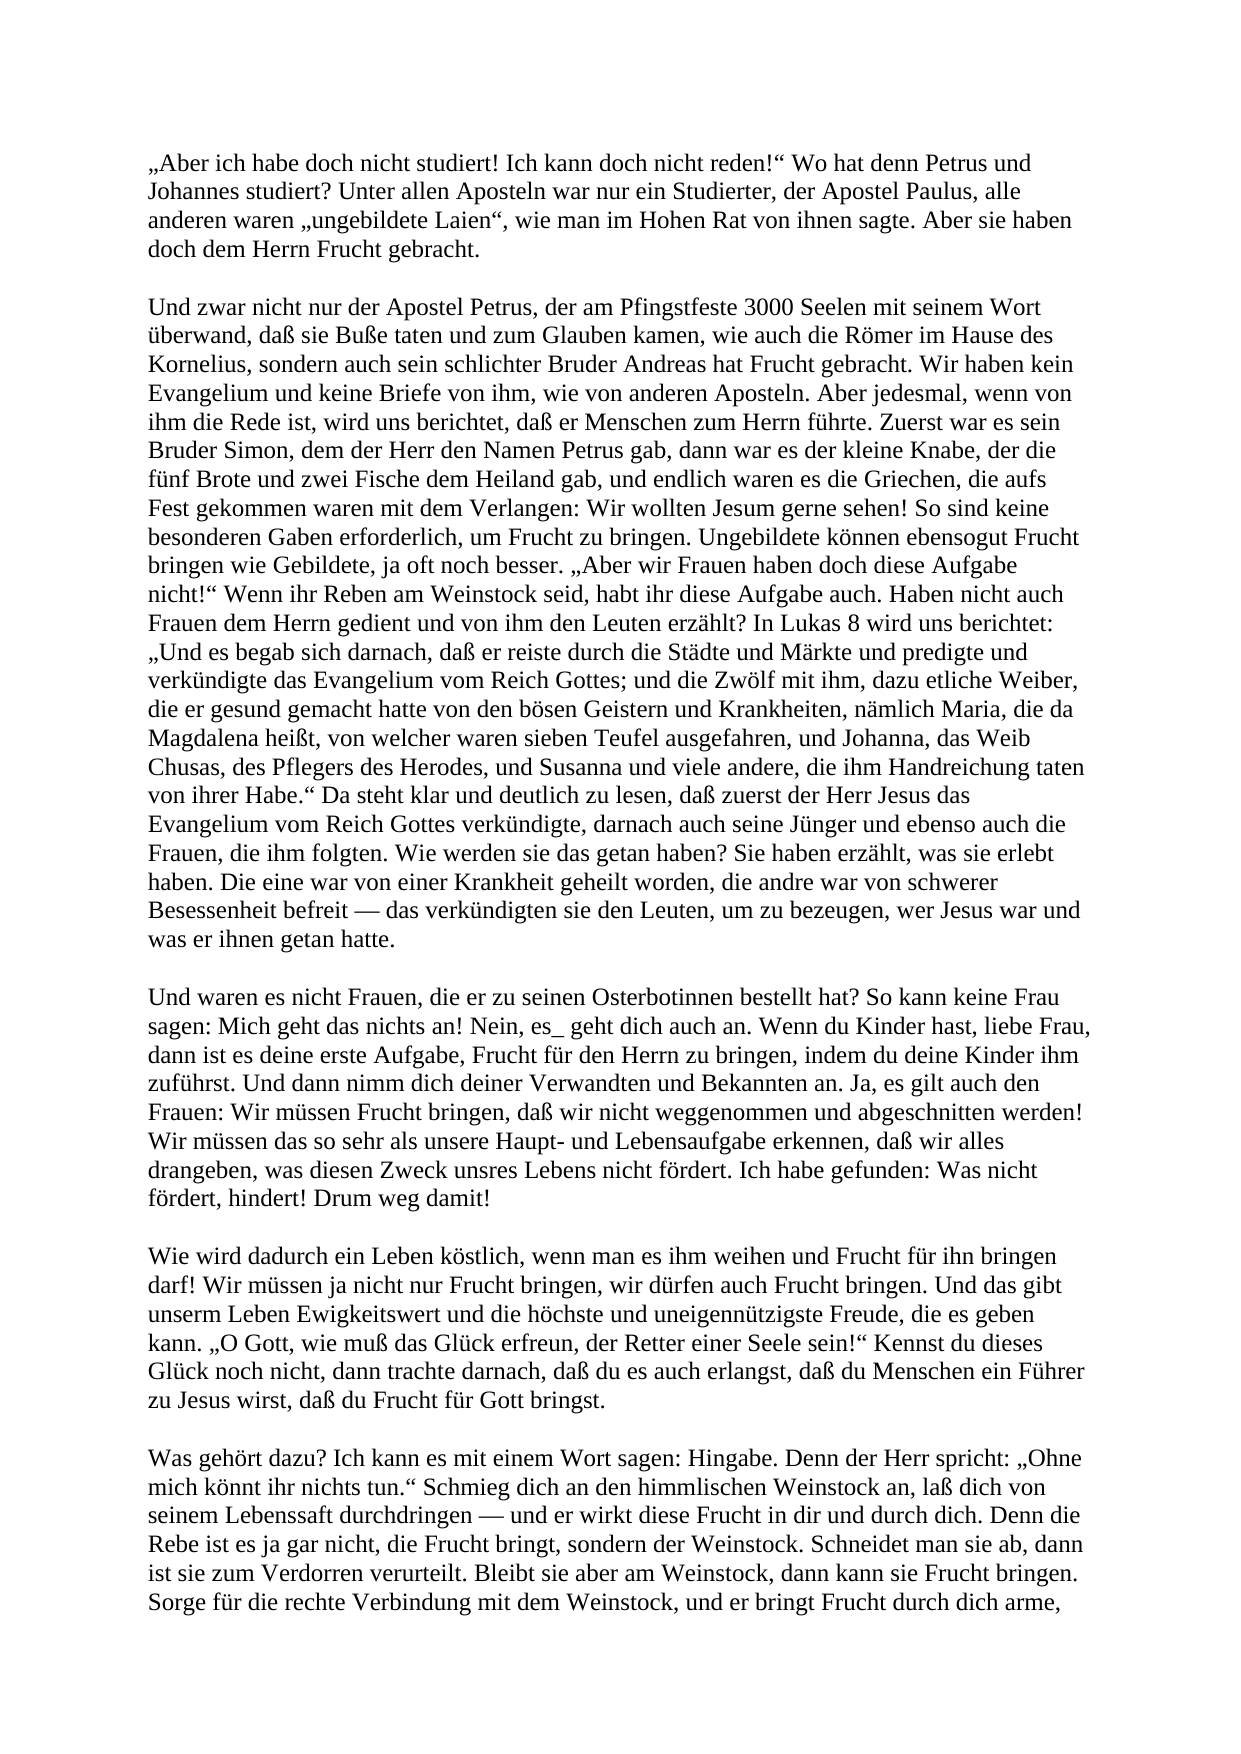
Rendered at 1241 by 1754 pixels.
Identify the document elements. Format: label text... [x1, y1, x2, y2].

text Wie wird dadurch ein Leben köstlich, wenn man es ihm weihen und Frucht für ihn bringen darf! Wir müssen ja nicht nur Frucht bringen, wir dürfen auch Frucht bringen. Und das gibt unserm Leben Ewigkeitswert und die höchste und uneigennützigste Freude, die es geben kann. „O Gott, wie muß das Glück erfreun, der Retter einer Seele sein!“ Kennst du dieses Glück noch nicht, dann trachte darnach, daß du es auch erlangst, daß du Menschen ein Führer zu Jesus wirst, daß du Frucht für Gott bringst. [148, 1241, 1093, 1414]
text Und waren es nicht Frauen, die er zu seinen Osterbotinnen bestellt hat? So kann keine Frau sagen: Mich geht das nichts an! Nein, es_ geht dich auch an. Wenn du Kinder hast, liebe Frau, dann ist es deine erste Aufgabe, Frucht für den Herrn zu bringen, indem du deine Kinder ihm zuführst. Und dann nimm dich deiner Verwandten und Bekannten an. Ja, es gilt auch den Frauen: Wir müssen Frucht bringen, daß wir nicht weggenommen und abgeschnitten werden! Wir müssen das so sehr als unsere Haupt- und Lebensaufgabe erkennen, daß wir alles drangeben, was diesen Zweck unsres Lebens nicht fördert. Ich habe gefunden: Was nicht fördert, hindert! Drum weg damit! [148, 982, 1093, 1212]
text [148, 1443, 1093, 1616]
text „Aber ich habe doch nicht studiert! Ich kann doch nicht reden!“ Wo hat denn Petrus und Johannes studiert? Unter allen Aposteln war nur ein Studierter, der Apostel Paulus, alle anderen waren „ungebildete Laien“, wie man im Hohen Rat von ihnen sagte. Aber sie haben doch dem Herrn Frucht gebracht. [148, 148, 1093, 263]
text Und zwar nicht nur der Apostel Petrus, der am Pfingstfeste 3000 Seelen mit seinem Wort überwand, daß sie Buße taten und zum Glauben kamen, wie auch die Römer im Hause des Kornelius, sondern auch sein schlichter Bruder Andreas hat Frucht gebracht. Wir haben kein Evangelium und keine Briefe von ihm, wie von anderen Aposteln. Aber jedesmal, wenn von ihm die Rede ist, wird uns berichtet, daß er Menschen zum Herrn führte. Zuerst war es sein Bruder Simon, dem der Herr den Namen Petrus gab, dann war es der kleine Knabe, der die fünf Brote und zwei Fische dem Heiland gab, und endlich waren es die Griechen, die aufs Fest gekommen waren mit dem Verlangen: Wir wollten Jesum gerne sehen! So sind keine besonderen Gaben erforderlich, um Frucht zu bringen. Ungebildete können ebensogut Frucht bringen wie Gebildete, ja oft noch besser. „Aber wir Frauen haben doch diese Aufgabe nicht!“ Wenn ihr Reben am Weinstock seid, habt ihr diese Aufgabe auch. Haben nicht auch Frauen dem Herrn gedient und von ihm den Leuten erzählt? In Lukas 8 wird uns berichtet: „Und es begab sich darnach, daß er reiste durch die Städte und Märkte und predigte und verkündigte das Evangelium vom Reich Gottes; und die Zwölf mit ihm, dazu etliche Weiber, die er gesund gemacht hatte von den bösen Geistern und Krankheiten, nämlich Maria, die da Magdalena heißt, von welcher waren sieben Teufel ausgefahren, und Johanna, das Weib Chusas, des Pflegers des Herodes, und Susanna und viele andere, die ihm Handreichung taten von ihrer Habe.“ Da steht klar und deutlich zu lesen, daß zuerst der Herr Jesus das Evangelium vom Reich Gottes verkündigte, darnach auch seine Jünger und ebenso auch die Frauen, die ihm folgten. Wie werden sie das getan haben? Sie haben erzählt, was sie erlebt haben. Die eine war von einer Krankheit geheilt worden, die andre war von schwerer Besessenheit befreit — das verkündigten sie den Leuten, um zu bezeugen, wer Jesus war und was er ihnen getan hatte. [148, 292, 1093, 953]
